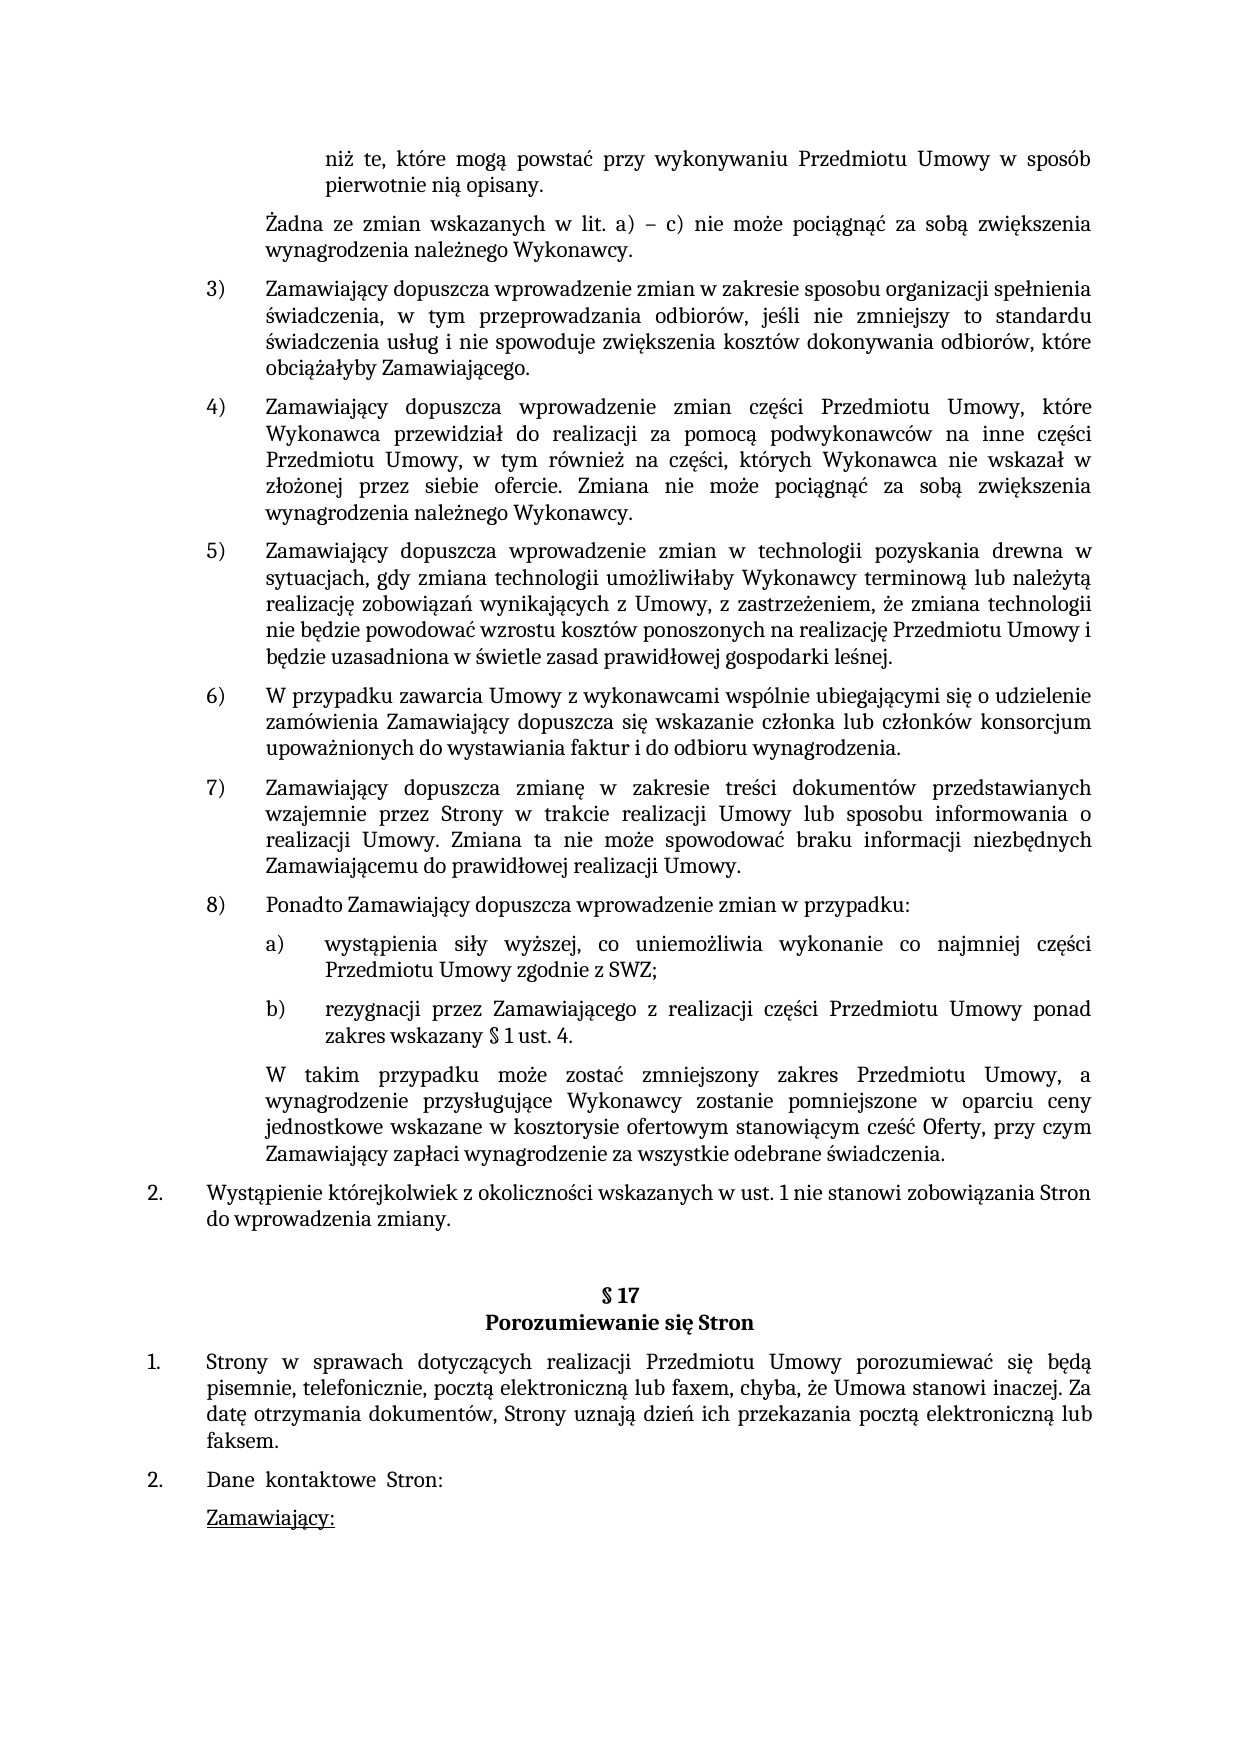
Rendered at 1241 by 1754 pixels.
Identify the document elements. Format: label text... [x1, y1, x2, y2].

list Wystąpienie którejkolwiek z okoliczności wskazanych w ust. 1 nie stanowi zobowiązania Stron do wprowadzenia zmiany. [147, 1179, 1092, 1232]
list Zamawiający dopuszcza wprowadzenie zmian w zakresie sposobu organizacji spełnienia świadczenia, w tym przeprowadzania odbiorów, jeśli nie zmniejszy to standardu świadczenia usług i nie spowoduje zwiększenia kosztów dokonywania odbiorów, które obciążałyby Zamawiającego. [206, 276, 1092, 381]
list W przypadku zawarcia Umowy z wykonawcami wspólnie ubiegającymi się o udzielenie zamówienia Zamawiający dopuszcza się wskazanie członka lub członków konsorcjum upoważnionych do wystawiania faktur i do odbioru wynagrodzenia. [206, 682, 1093, 762]
list Strony w sprawach dotyczących realizacji Przedmiotu Umowy porozumiewać się będą pisemnie, telefonicznie, pocztą elektroniczną lub faxem, chyba, że Umowa stanowi inaczej. Za datę otrzymania dokumentów, Strony uznają dzień ich przekazania pocztą elektroniczną lub faksem. [147, 1348, 1093, 1454]
list Zamawiający dopuszcza wprowadzenie zmian w technologii pozyskania drewna w sytuacjach, gdy zmiana technologii umożliwiłaby Wykonawcy terminową lub należytą realizację zobowiązań wynikających z Umowy, z zastrzeżeniem, że zmiana technologii nie będzie powodować wzrostu kosztów ponoszonych na realizację Przedmiotu Umowy i będzie uzasadniona w świetle zasad prawidłowej gospodarki leśnej. [206, 538, 1093, 670]
text niż te, które mogą powstać przy wykonywaniu Przedmiotu Umowy w sposób pierwotnie nią opisany. [325, 146, 1092, 198]
list Dane kontaktowe Stron: Zamawiający: [147, 1466, 444, 1531]
list wystąpienia siły wyższej, co uniemożliwia wykonanie co najmniej części Przedmiotu Umowy zgodnie z SWZ; [266, 931, 1092, 984]
text § 17 [342, 1283, 898, 1309]
text W takim przypadku może zostać zmniejszony zakres Przedmiotu Umowy, a wynagrodzenie przysługujące Wykonawcy zostanie pomniejszone w oparciu ceny jednostkowe wskazane w kosztorysie ofertowym stanowiącym cześć Oferty, przy czym Zamawiający zapłaci wynagrodzenie za wszystkie odebrane świadczenia. [266, 1061, 1093, 1167]
list Zamawiający dopuszcza zmianę w zakresie treści dokumentów przedstawianych wzajemnie przez Strony w trakcie realizacji Umowy lub sposobu informowania o realizacji Umowy. Zmiana ta nie może spowodować braku informacji niezbędnych Zamawiającemu do prawidłowej realizacji Umowy. [206, 774, 1093, 880]
list Zamawiający dopuszcza wprowadzenie zmian części Przedmiotu Umowy, które Wykonawca przewidział do realizacji za pomocą podwykonawców na inne części Przedmiotu Umowy, w tym również na części, których Wykonawca nie wskazał w złożonej przez siebie ofercie. Zmiana nie może pociągnąć za sobą zwiększenia wynagrodzenia należnego Wykonawcy. [206, 394, 1093, 526]
text Porozumiewanie się Stron [342, 1310, 898, 1336]
list rezygnacji przez Zamawiającego z realizacji części Przedmiotu Umowy ponad zakres wskazany § 1 ust. 4. [266, 996, 1093, 1049]
list Ponadto Zamawiający dopuszcza wprowadzenie zmian w przypadku: [206, 892, 1179, 918]
text Żadna ze zmian wskazanych w lit. a) – c) nie może pociągnąć za sobą zwiększenia wynagrodzenia należnego Wykonawcy. [266, 211, 1093, 263]
